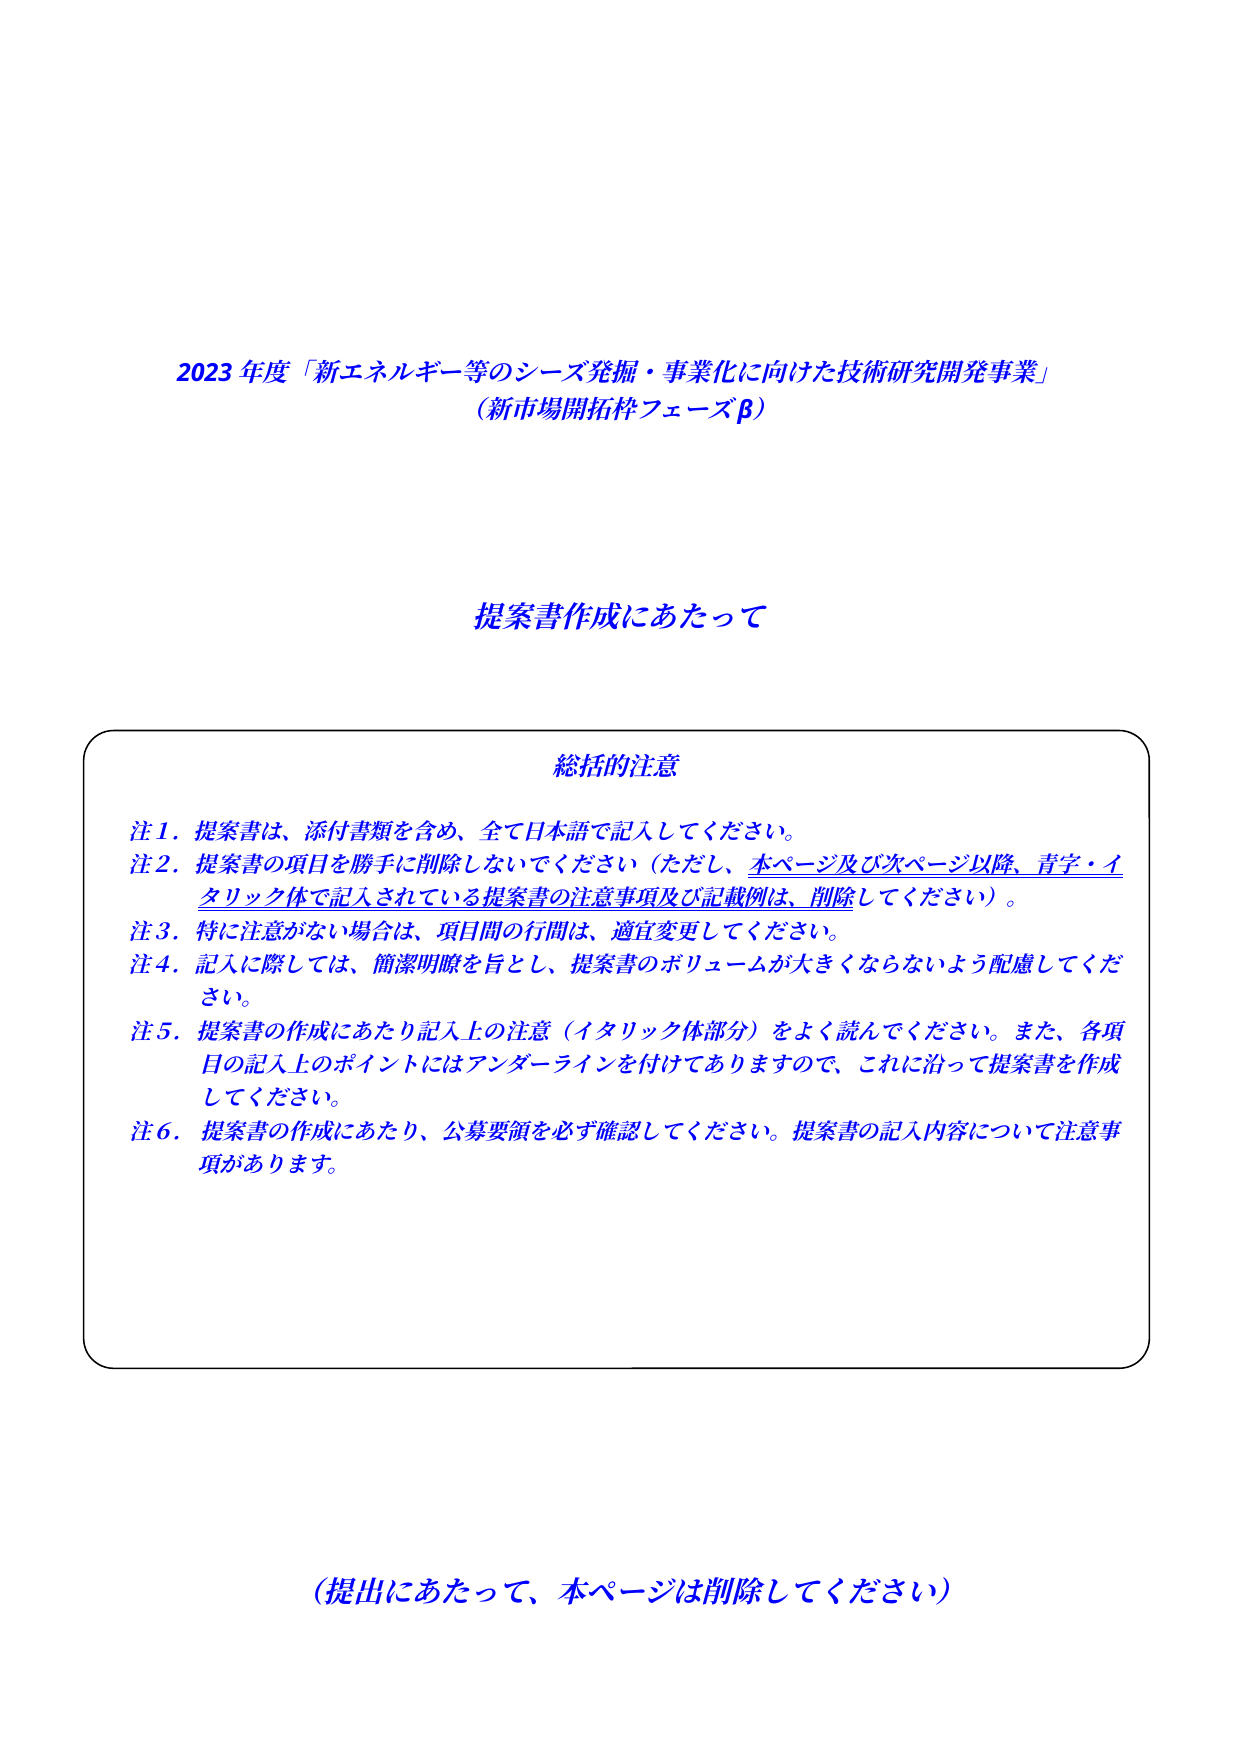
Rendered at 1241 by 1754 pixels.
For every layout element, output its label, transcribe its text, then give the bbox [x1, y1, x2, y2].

text （新市場開拓枠フェーズβ） [118, 389, 1122, 427]
text （提出にあたって、本ページは削除してください） [140, 1552, 1122, 1627]
text 提案書作成にあたって [118, 577, 1122, 652]
text 2023年度「新エネルギー等のシーズ発掘・事業化に向けた技術研究開発事業」 [118, 352, 1122, 389]
